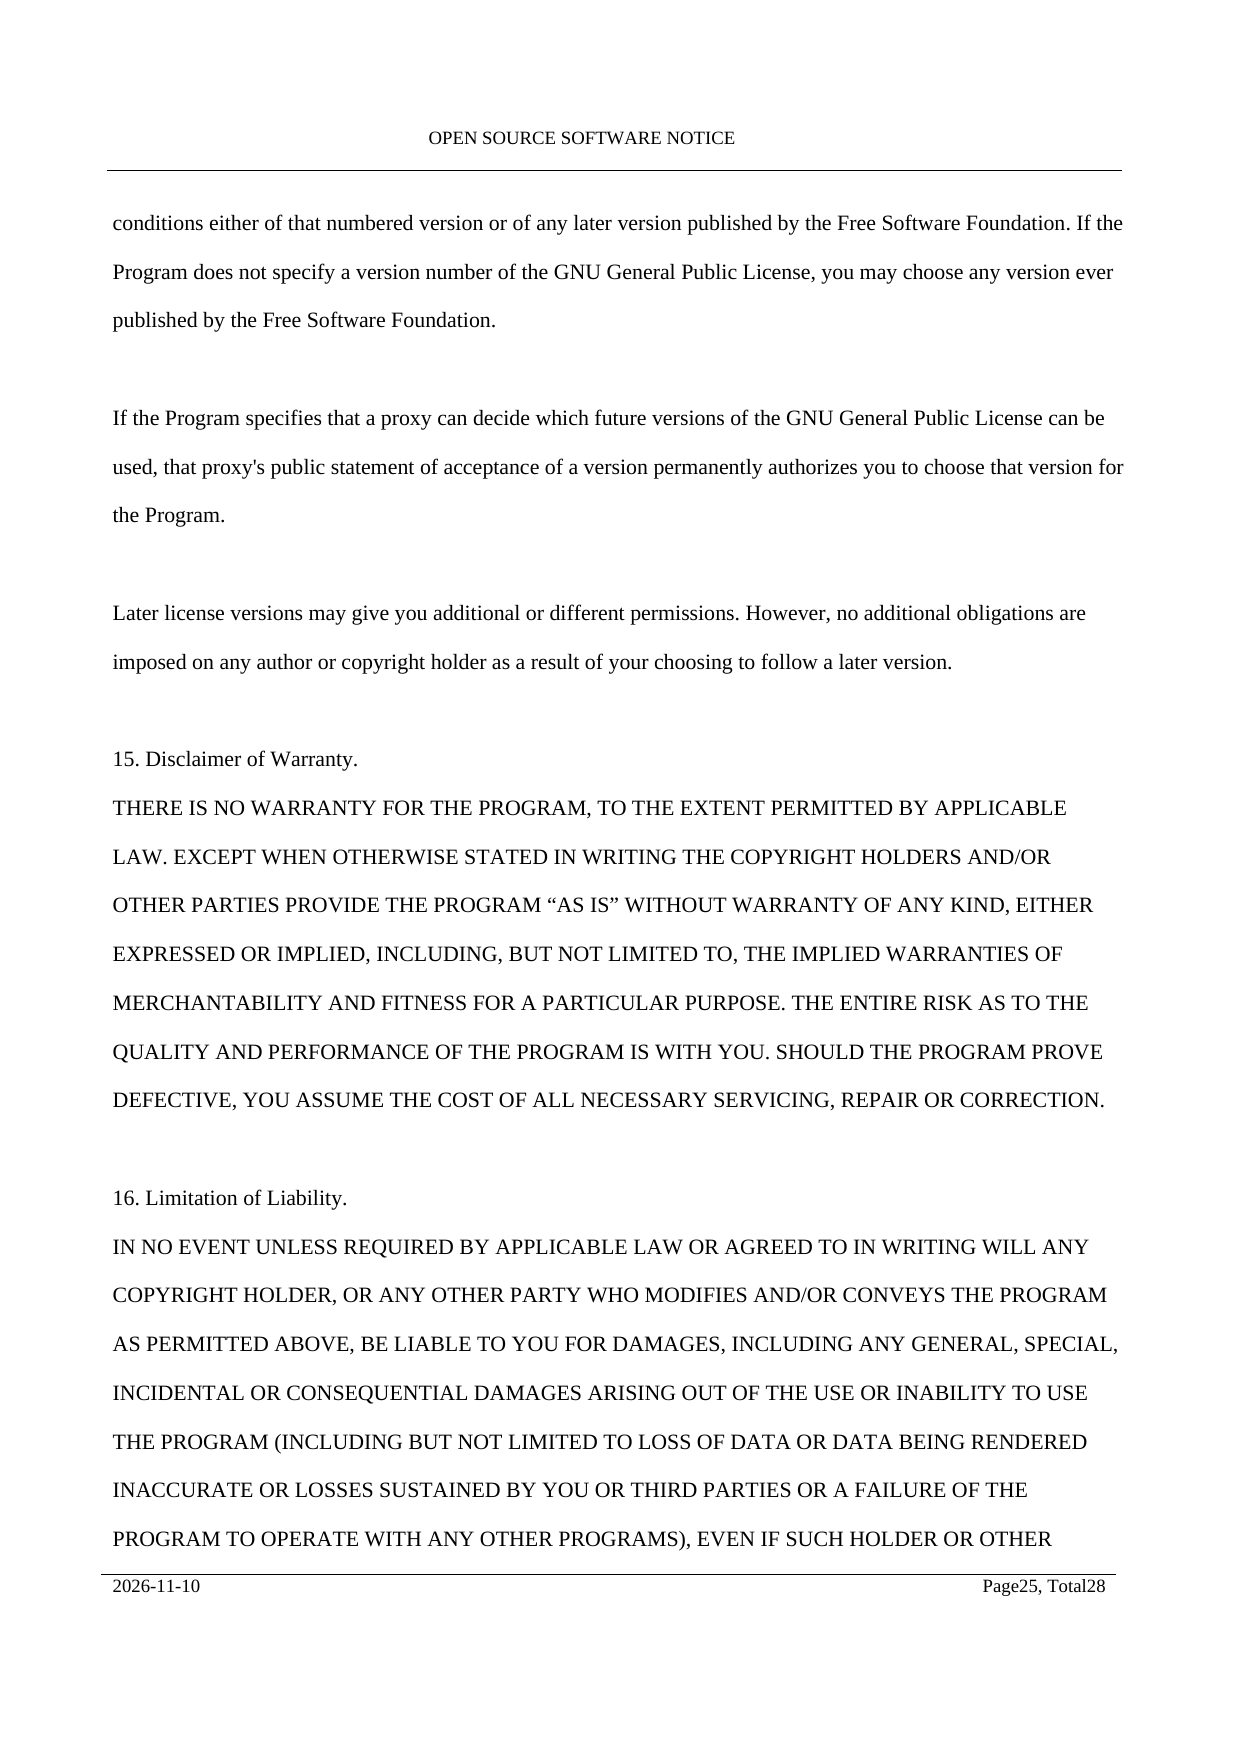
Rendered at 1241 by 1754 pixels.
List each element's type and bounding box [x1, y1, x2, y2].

text [112, 206, 1128, 1555]
